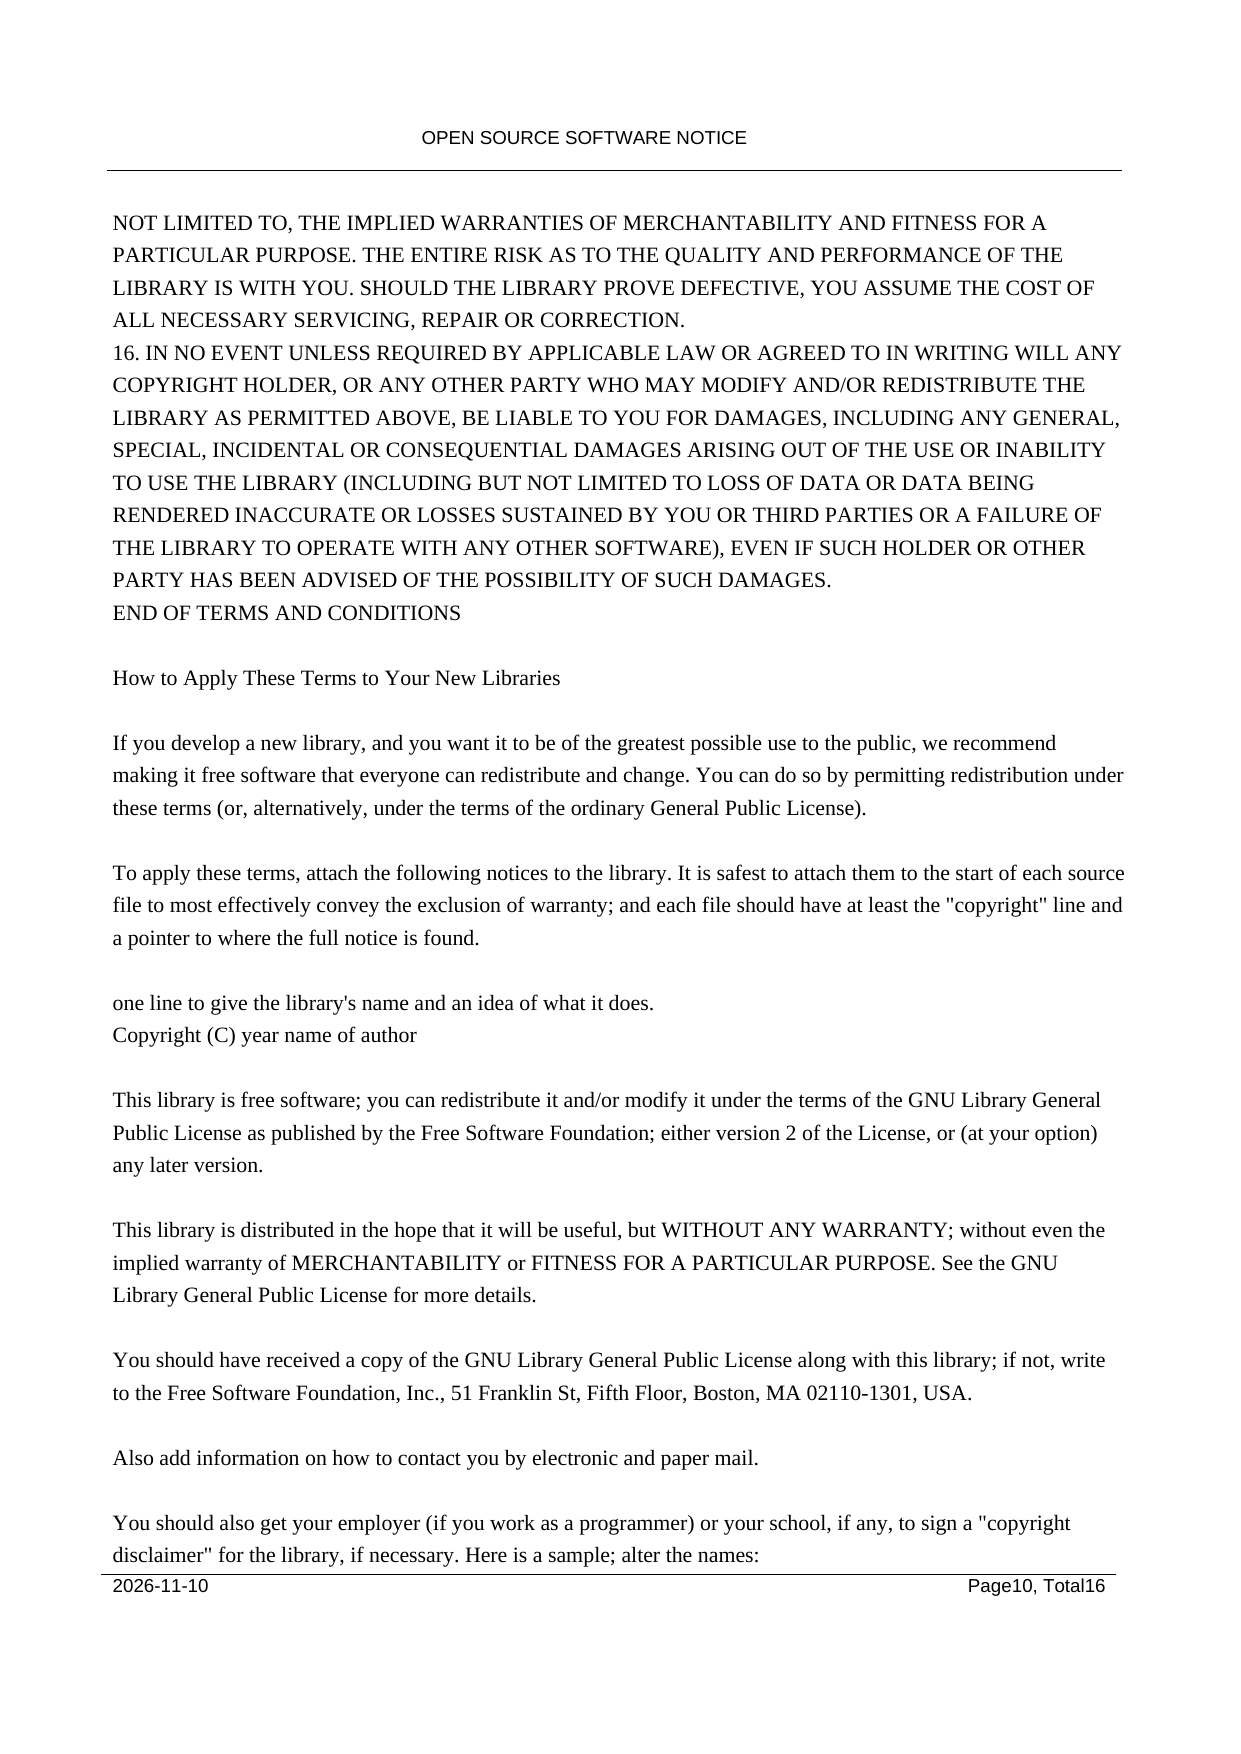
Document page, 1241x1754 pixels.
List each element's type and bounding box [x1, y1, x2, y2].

text [112, 206, 1128, 1571]
